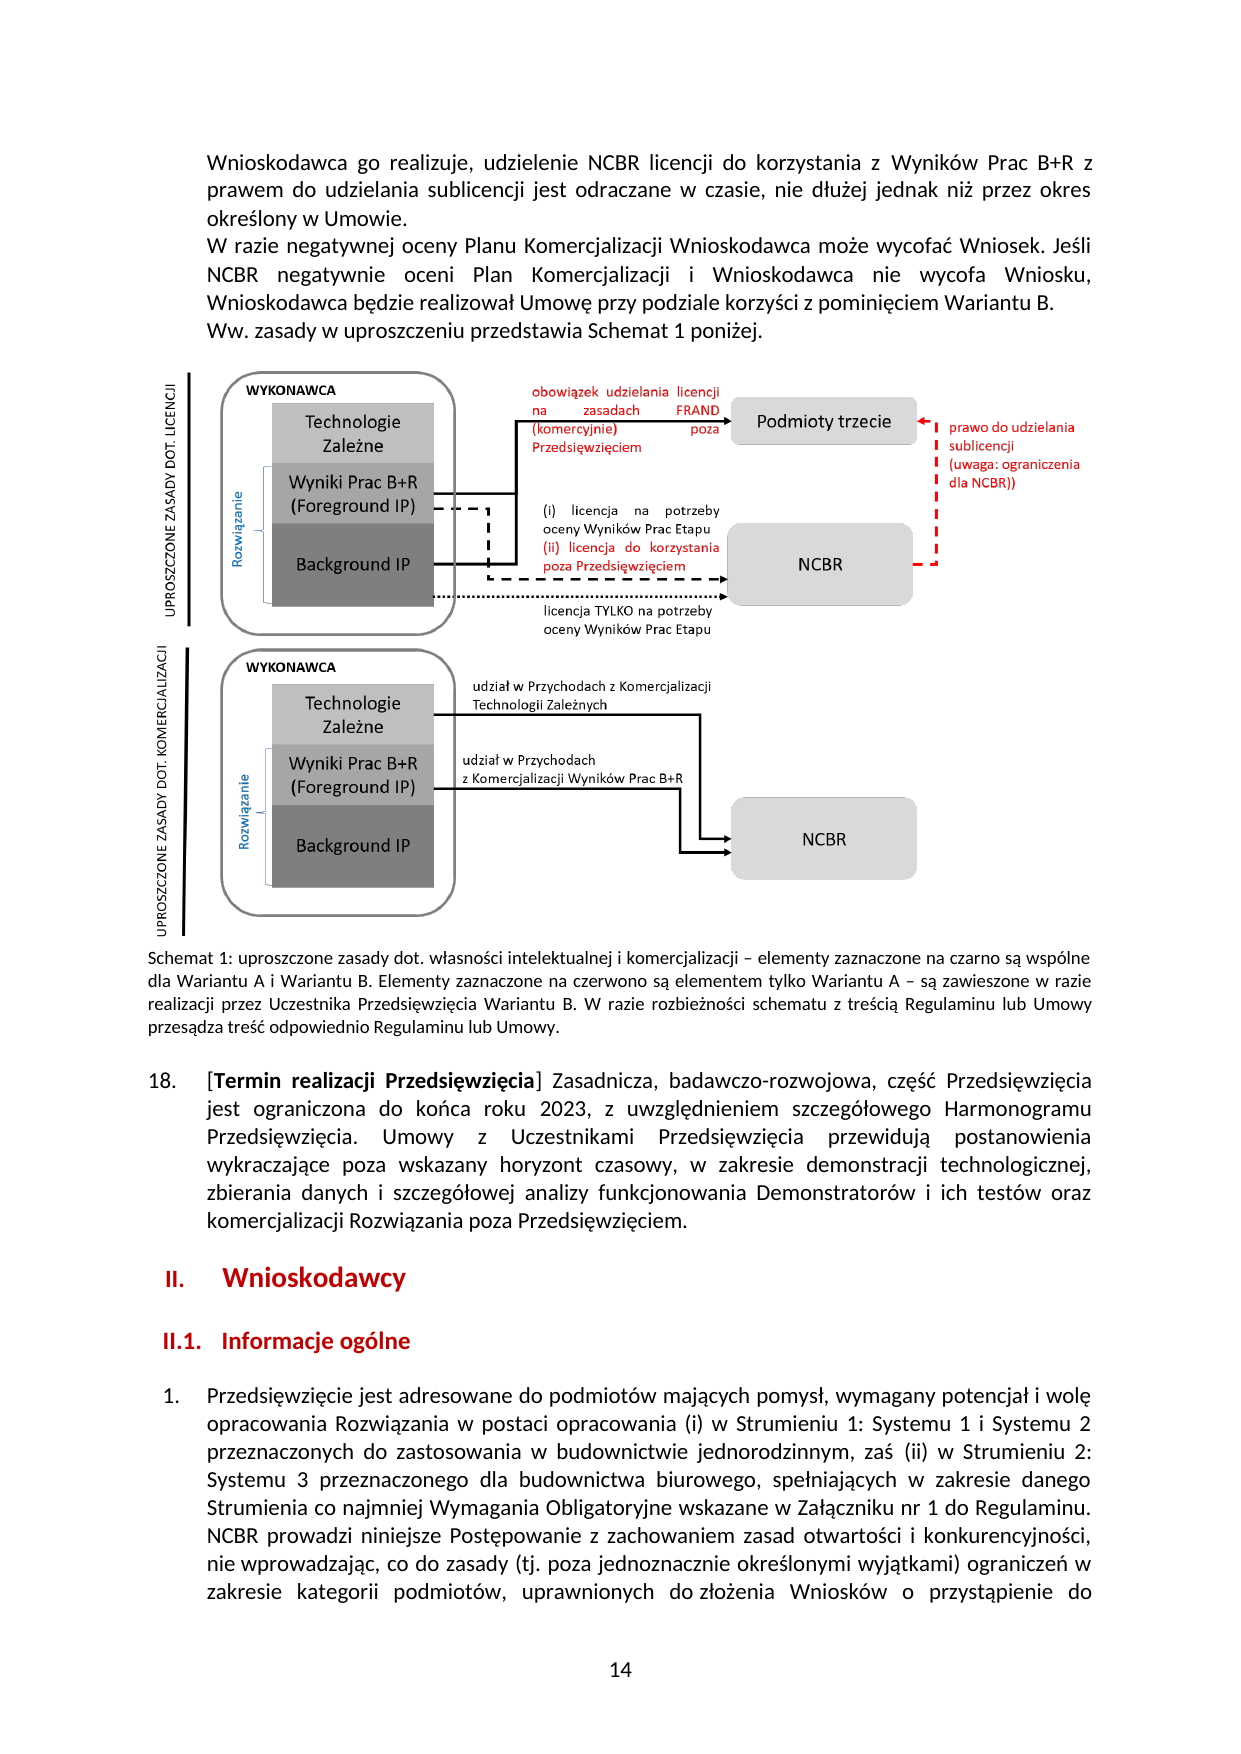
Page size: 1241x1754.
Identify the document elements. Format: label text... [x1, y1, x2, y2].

list W razie negatywnej oceny Planu Komercjalizacji Wnioskodawca może wycofać Wniosek. Jeśli NCBR negatywnie oceni Plan Komercjalizacji i Wnioskodawca nie wycofa Wniosku, Wnioskodawca będzie realizował Umowę przy podziale korzyści z pominięciem Wariantu B. [207, 232, 1093, 316]
picture [147, 371, 1093, 947]
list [207, 148, 1093, 232]
subtitle Wnioskodawcy [185, 1259, 1093, 1295]
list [162, 1381, 1093, 1605]
subtitle Informacje ogólne [162, 1325, 1093, 1356]
text Ww. zasady w uproszczeniu przedstawia Schemat 1 poniżej. [207, 316, 1093, 344]
text Schemat 1: uproszczone zasady dot. własności intelektualnej i komercjalizacji – elementy zaznaczone na czarno są wspólne dla Wariantu A i Wariantu B. Elementy zaznaczone na czerwono są elementem tylko Wariantu A – są zawieszone w razie realizacji przez Uczestnika Przedsięwzięcia Wariantu B. W razie rozbieżności schematu z treścią Regulaminu lub Umowy przesądza treść odpowiednio Regulaminu lub Umowy. [148, 947, 1093, 1038]
list [Termin realizacji Przedsięwzięcia] Zasadnicza, badawczo-rozwojowa, część Przedsięwzięcia jest ograniczona do końca roku 2023, z uwzględnieniem szczegółowego Harmonogramu Przedsięwzięcia. Umowy z Uczestnikami Przedsięwzięcia przewidują postanowienia wykraczające poza wskazany horyzont czasowy, w zakresie demonstracji technologicznej, zbierania danych i szczegółowej analizy funkcjonowania Demonstratorów i ich testów oraz komercjalizacji Rozwiązania poza Przedsięwzięciem. [148, 1066, 1093, 1234]
